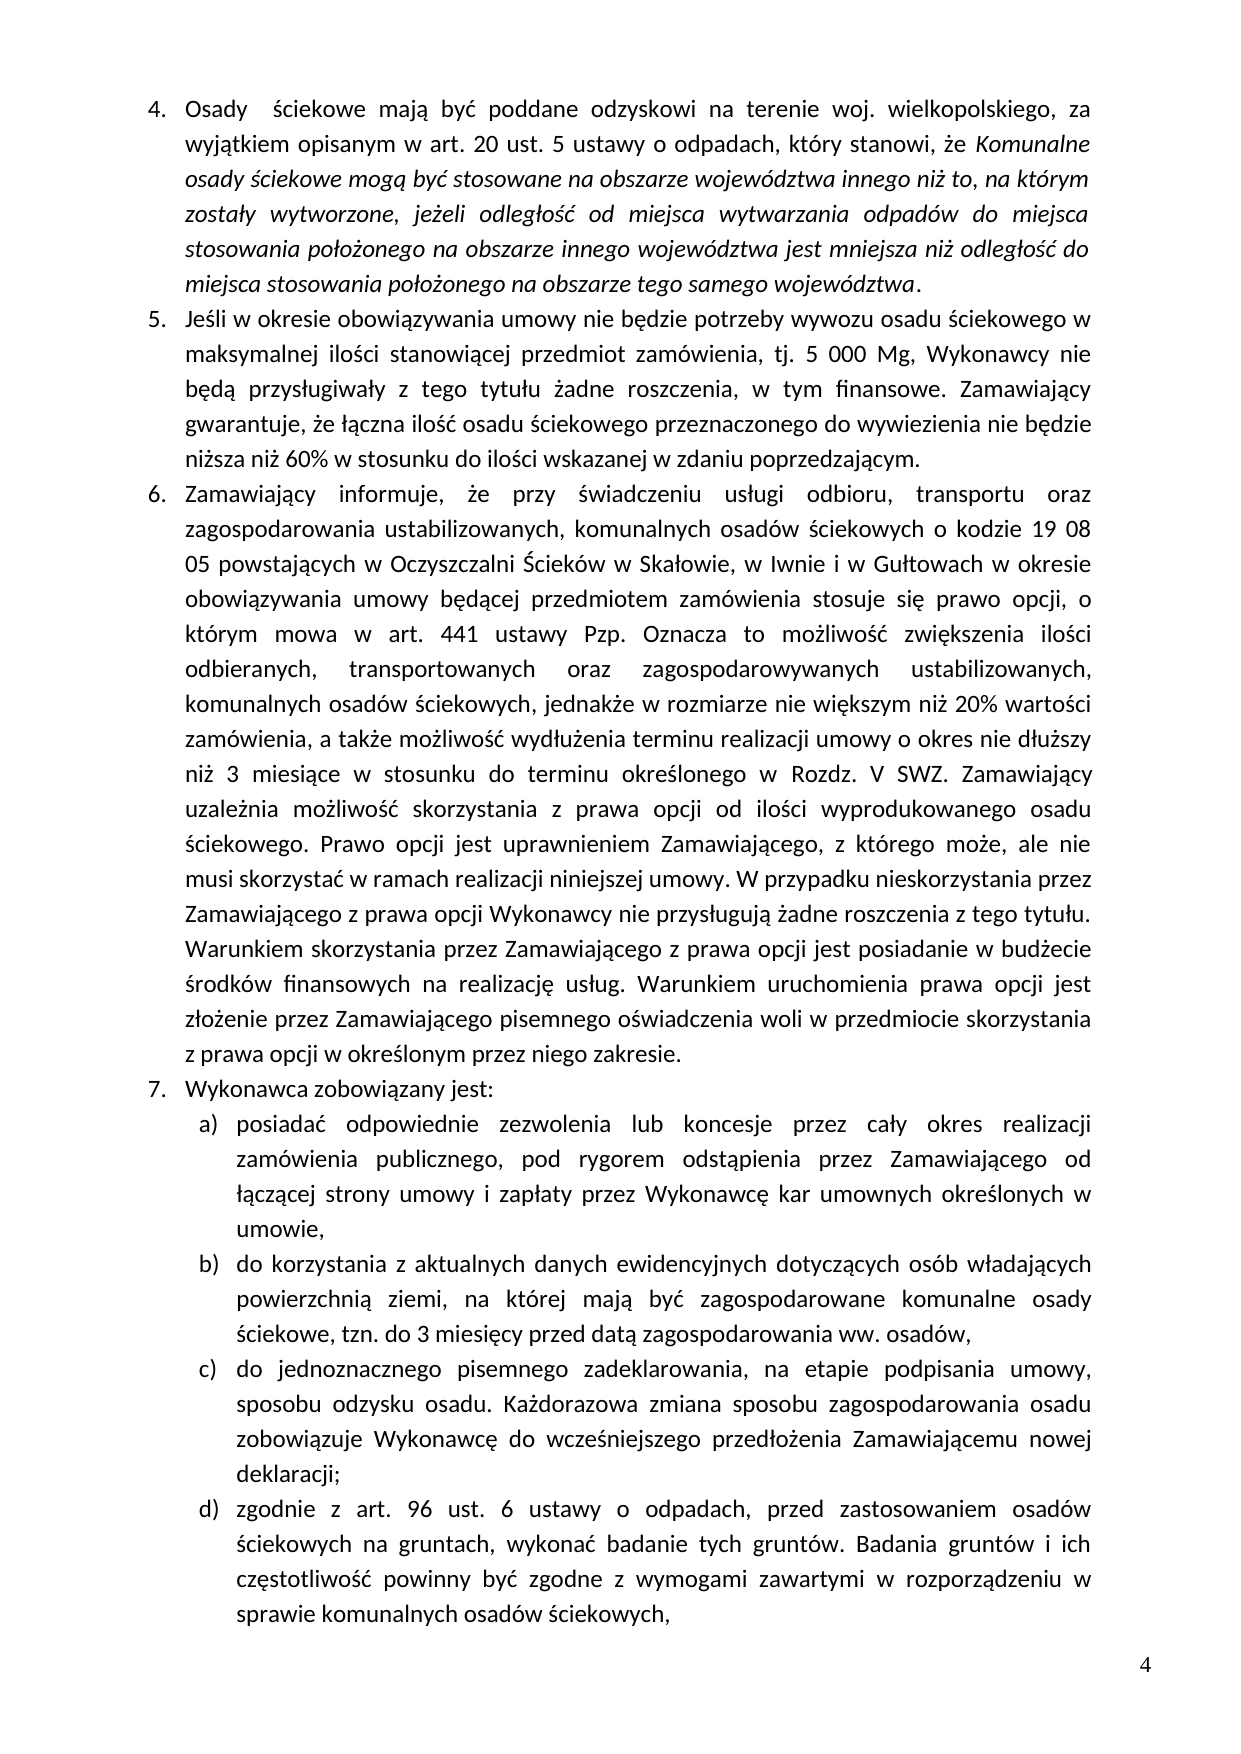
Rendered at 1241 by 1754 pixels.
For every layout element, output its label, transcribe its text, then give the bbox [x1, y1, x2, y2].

list zgodnie z art. 96 ust. 6 ustawy o odpadach, przed zastosowaniem osadów ściekowych na gruntach, wykonać badanie tych gruntów. Badania gruntów i ich częstotliwość powinny być zgodne z wymogami zawartymi w rozporządzeniu w sprawie komunalnych osadów ściekowych, [199, 1494, 1093, 1629]
list Zamawiający informuje, że przy świadczeniu usługi odbioru, transportu oraz zagospodarowania ustabilizowanych, komunalnych osadów ściekowych o kodzie 19 08 05 powstających w Oczyszczalni Ścieków w Skałowie, w Iwnie i w Gułtowach w okresie obowiązywania umowy będącej przedmiotem zamówienia stosuje się prawo opcji, o którym mowa w art. 441 ustawy Pzp. Oznacza to możliwość zwiększenia ilości odbieranych, transportowanych oraz zagospodarowywanych ustabilizowanych, komunalnych osadów ściekowych, jednakże w rozmiarze nie większym niż 20% wartości zamówienia, a także możliwość wydłużenia terminu realizacji umowy o okres nie dłuższy niż 3 miesiące w stosunku do terminu określonego w Rozdz. V SWZ. Zamawiający uzależnia możliwość skorzystania z prawa opcji od ilości wyprodukowanego osadu ściekowego. Prawo opcji jest uprawnieniem Zamawiającego, z którego może, ale nie musi skorzystać w ramach realizacji niniejszej umowy. W przypadku nieskorzystania przez Zamawiającego z prawa opcji Wykonawcy nie przysługują żadne roszczenia z tego tytułu. Warunkiem skorzystania przez Zamawiającego z prawa opcji jest posiadanie w budżecie środków finansowych na realizację usług. Warunkiem uruchomienia prawa opcji jest złożenie przez Zamawiającego pisemnego oświadczenia woli w przedmiocie skorzystania z prawa opcji w określonym przez niego zakresie. [148, 479, 1093, 1069]
list do korzystania z aktualnych danych ewidencyjnych dotyczących osób władających powierzchnią ziemi, na której mają być zagospodarowane komunalne osady ściekowe, tzn. do 3 miesięcy przed datą zagospodarowania ww. osadów, [199, 1249, 1093, 1349]
list posiadać odpowiednie zezwolenia lub koncesje przez cały okres realizacji zamówienia publicznego, pod rygorem odstąpienia przez Zamawiającego od łączącej strony umowy i zapłaty przez Wykonawcę kar umownych określonych w umowie, [199, 1109, 1093, 1244]
list do jednoznacznego pisemnego zadeklarowania, na etapie podpisania umowy, sposobu odzysku osadu. Każdorazowa zmiana sposobu zagospodarowania osadu zobowiązuje Wykonawcę do wcześniejszego przedłożenia Zamawiającemu nowej deklaracji; [199, 1354, 1093, 1489]
list Wykonawca zobowiązany jest: [148, 1074, 1093, 1104]
list Jeśli w okresie obowiązywania umowy nie będzie potrzeby wywozu osadu ściekowego w maksymalnej ilości stanowiącej przedmiot zamówienia, tj. 5 000 Mg, Wykonawcy nie będą przysługiwały z tego tytułu żadne roszczenia, w tym finansowe. Zamawiający gwarantuje, że łączna ilość osadu ściekowego przeznaczonego do wywiezienia nie będzie niższa niż 60% w stosunku do ilości wskazanej w zdaniu poprzedzającym. [148, 304, 1093, 474]
list Osady ściekowe mają być poddane odzyskowi na terenie woj. wielkopolskiego, za wyjątkiem opisanym w art. 20 ust. 5 ustawy o odpadach, który stanowi, że Komunalne osady ściekowe mogą być stosowane na obszarze województwa innego niż to, na którym zostały wytworzone, jeżeli odległość od miejsca wytwarzania odpadów do miejsca stosowania położonego na obszarze innego województwa jest mniejsza niż odległość do miejsca stosowania położonego na obszarze tego samego województwa. [148, 94, 1093, 299]
